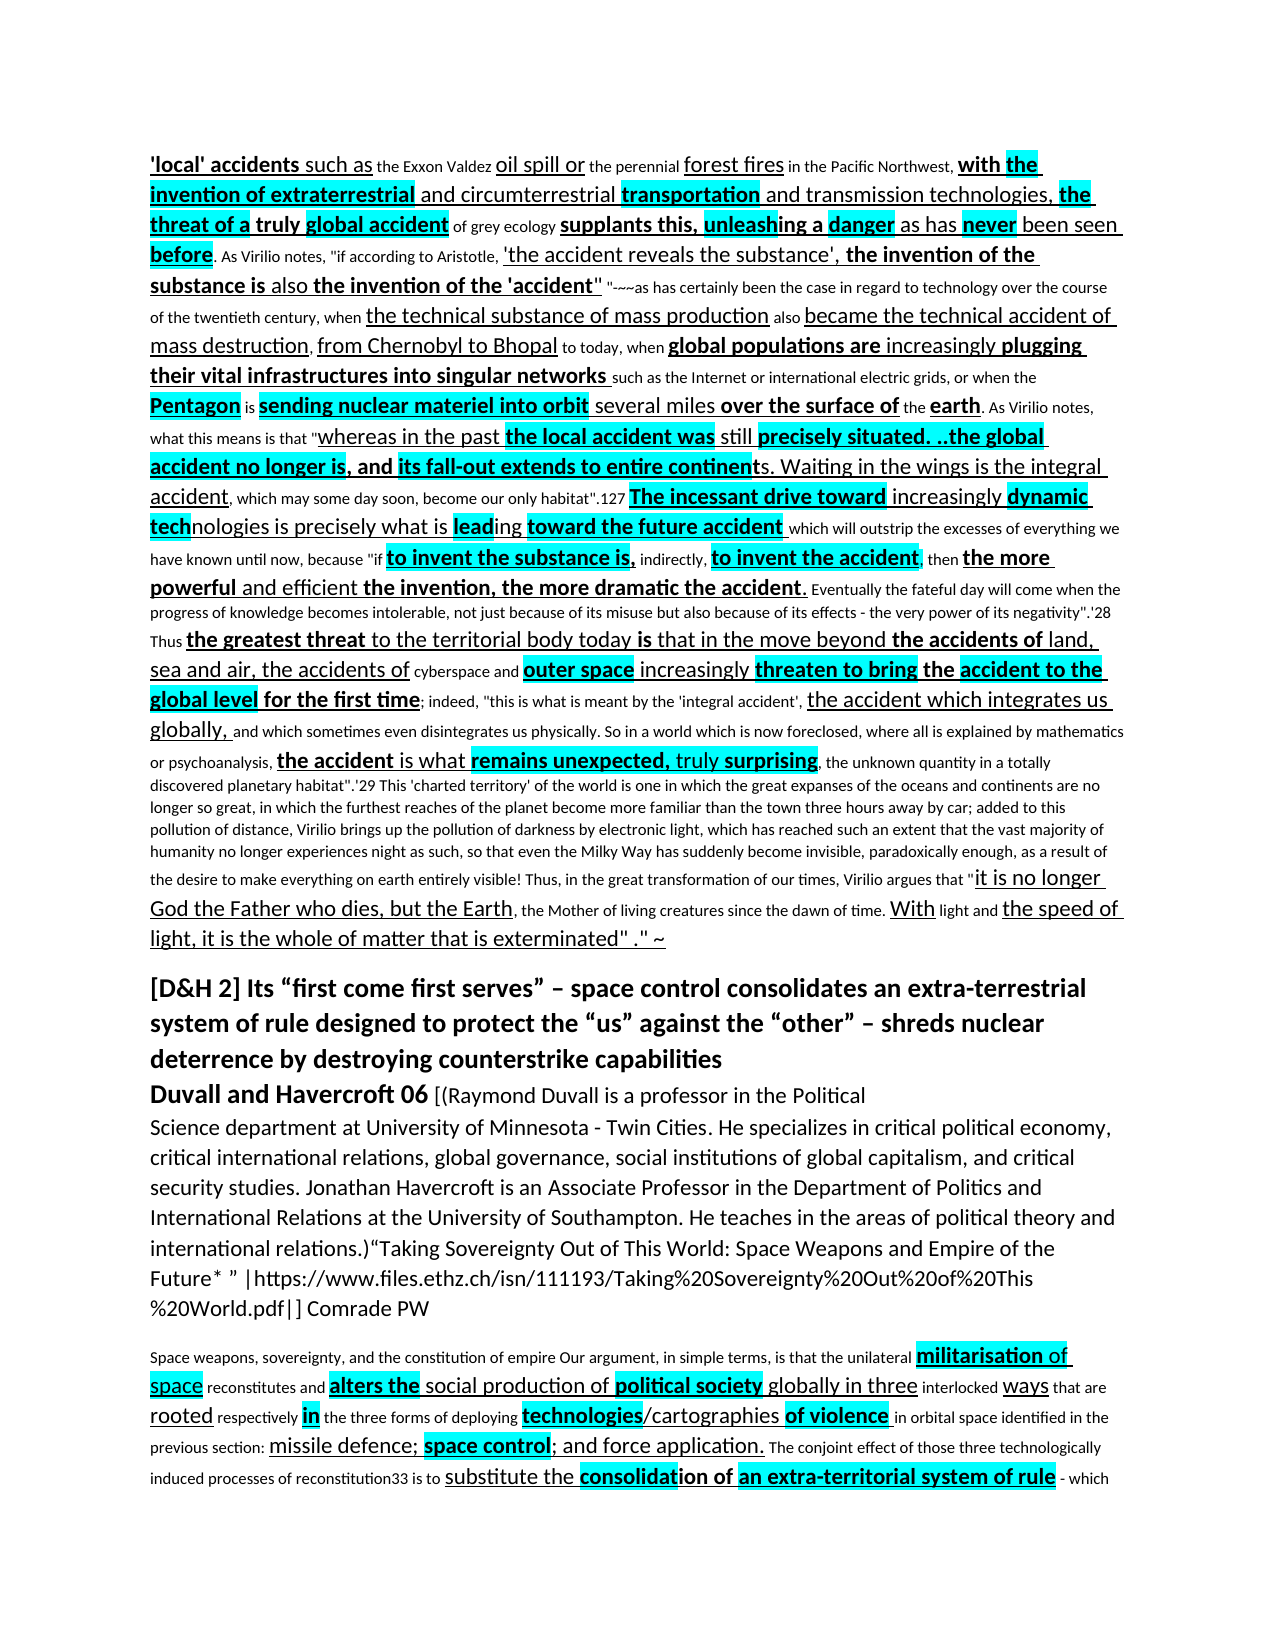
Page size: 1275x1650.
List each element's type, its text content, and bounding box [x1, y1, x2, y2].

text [150, 1341, 1125, 1490]
subtitle [D&H 2] Its “first come first serves” – space control consolidates an extra-terrestrial system of rule designed to protect the “us” against the “other” – shreds nuclear deterrence by destroying counterstrike capabilities [150, 971, 1125, 1075]
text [150, 150, 1125, 952]
text Duvall and Havercroft 06 [(Raymond Duvall is a professor in the Political Science department at University of Minnesota - Twin Cities. He specializes in critical political economy, critical international relations, global governance, social institutions of global capitalism, and critical security studies. Jonathan Havercroft is an Associate Professor in the Department of Politics and International Relations at the University of Southampton. He teaches in the areas of political theory and international relations.)“Taking Sovereignty Out of This World: Space Weapons and Empire of the Future* ” |https://www.files.ethz.ch/isn/111193/Taking%20Sovereignty%20Out%20of%20This%20World.pdf|] Comrade PW [150, 1078, 1125, 1322]
